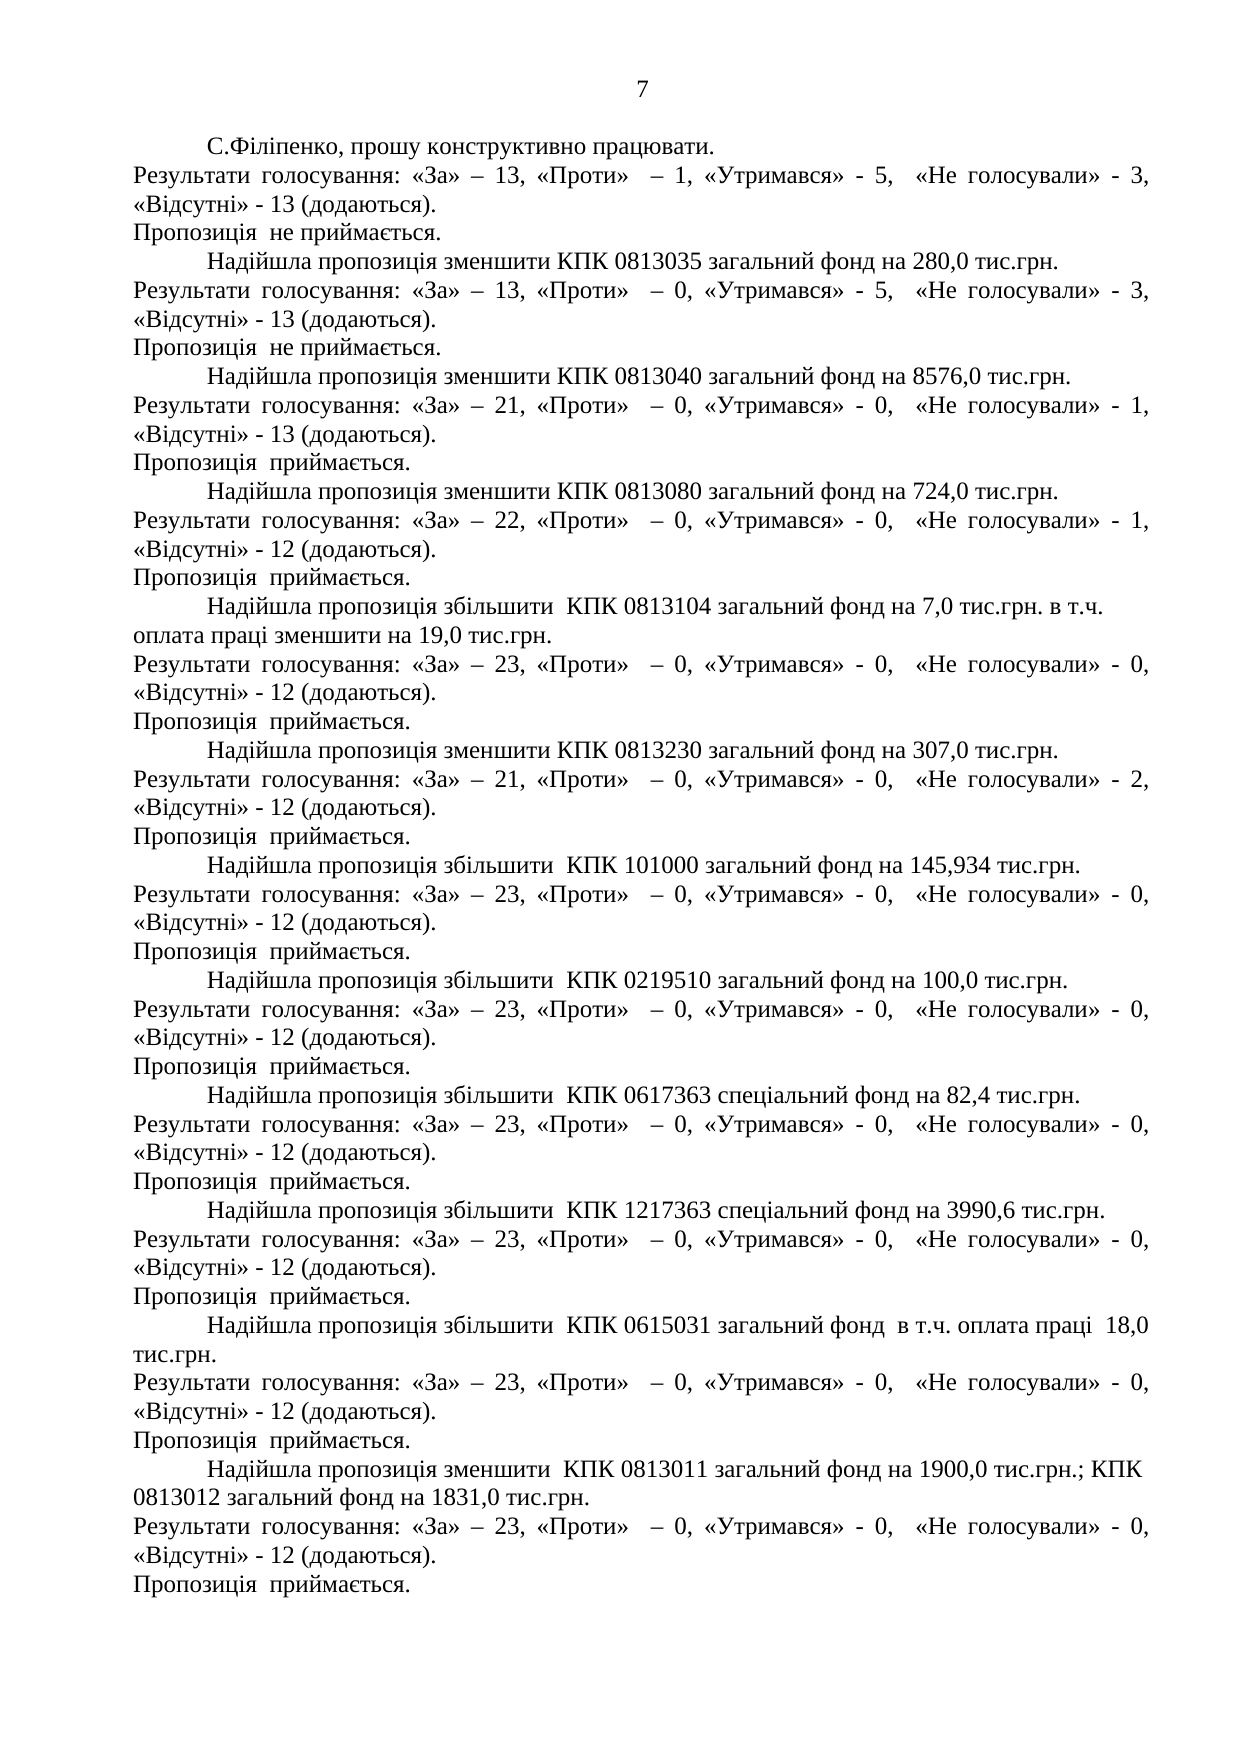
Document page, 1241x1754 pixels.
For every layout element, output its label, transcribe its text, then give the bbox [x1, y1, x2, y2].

text Надійшла пропозиція збільшити КПК 0813104 загальний фонд на 7,0 тис.грн. в т.ч. оплата праці зменшити на 19,0 тис.грн. [133, 591, 1152, 649]
text Результати голосування: «За» – 21, «Проти» – 0, «Утримався» - 0, «Не голосували» - 1, «Відсутні» - 13 (додаються). [133, 390, 1152, 447]
text Надійшла пропозиція збільшити КПК 101000 загальний фонд на 145,934 тис.грн. [133, 850, 1152, 879]
text Результати голосування: «За» – 23, «Проти» – 0, «Утримався» - 0, «Не голосували» - 0, «Відсутні» - 12 (додаються). [133, 1367, 1152, 1425]
text Пропозиція приймається. [133, 936, 1152, 965]
text Результати голосування: «За» – 23, «Проти» – 0, «Утримався» - 0, «Не голосували» - 0, «Відсутні» - 12 (додаються). [133, 1511, 1152, 1569]
text Надійшла пропозиція зменшити КПК 0813040 загальний фонд на 8576,0 тис.грн. [133, 361, 1152, 390]
text Пропозиція приймається. [133, 706, 1152, 735]
text Результати голосування: «За» – 22, «Проти» – 0, «Утримався» - 0, «Не голосували» - 1, «Відсутні» - 12 (додаються). [133, 505, 1152, 562]
text Пропозиція не приймається. [133, 217, 1152, 246]
text Пропозиція приймається. [133, 1051, 1152, 1080]
text Надійшла пропозиція збільшити КПК 0617363 спеціальний фонд на 82,4 тис.грн. [133, 1080, 1152, 1109]
text Пропозиція приймається. [133, 1425, 1152, 1454]
text Результати голосування: «За» – 13, «Проти» – 1, «Утримався» - 5, «Не голосували» - 3, «Відсутні» - 13 (додаються). [133, 160, 1152, 217]
text Надійшла пропозиція зменшити КПК 0813080 загальний фонд на 724,0 тис.грн. [133, 476, 1152, 505]
text Результати голосування: «За» – 23, «Проти» – 0, «Утримався» - 0, «Не голосували» - 0, «Відсутні» - 12 (додаються). [133, 879, 1152, 936]
text Результати голосування: «За» – 23, «Проти» – 0, «Утримався» - 0, «Не голосували» - 0, «Відсутні» - 12 (додаються). [133, 1224, 1152, 1281]
text Надійшла пропозиція збільшити КПК 1217363 спеціальний фонд на 3990,6 тис.грн. [133, 1195, 1152, 1224]
text Пропозиція приймається. [133, 1281, 1152, 1310]
text Надійшла пропозиція збільшити КПК 0615031 загальний фонд в т.ч. оплата праці 18,0 тис.грн. [133, 1310, 1152, 1367]
text Пропозиція приймається. [133, 447, 1152, 476]
text Надійшла пропозиція зменшити КПК 0813230 загальний фонд на 307,0 тис.грн. [133, 735, 1152, 764]
text Надійшла пропозиція зменшити КПК 0813011 загальний фонд на 1900,0 тис.грн.; КПК 0813012 загальний фонд на 1831,0 тис.грн. [133, 1454, 1152, 1511]
text Результати голосування: «За» – 13, «Проти» – 0, «Утримався» - 5, «Не голосували» - 3, «Відсутні» - 13 (додаються). [133, 275, 1152, 332]
text Надійшла пропозиція збільшити КПК 0219510 загальний фонд на 100,0 тис.грн. [133, 965, 1152, 994]
text С.Філіпенко, прошу конструктивно працювати. [133, 131, 1152, 160]
text Пропозиція приймається. [133, 821, 1152, 850]
text Результати голосування: «За» – 23, «Проти» – 0, «Утримався» - 0, «Не голосували» - 0, «Відсутні» - 12 (додаються). [133, 994, 1152, 1051]
text Пропозиція не приймається. [133, 332, 1152, 361]
text Пропозиція приймається. [133, 1166, 1152, 1195]
text Результати голосування: «За» – 21, «Проти» – 0, «Утримався» - 0, «Не голосували» - 2, «Відсутні» - 12 (додаються). [133, 764, 1152, 821]
text Пропозиція приймається. [133, 1569, 1152, 1597]
text Результати голосування: «За» – 23, «Проти» – 0, «Утримався» - 0, «Не голосували» - 0, «Відсутні» - 12 (додаються). [133, 1109, 1152, 1166]
text Пропозиція приймається. [133, 562, 1152, 591]
text Результати голосування: «За» – 23, «Проти» – 0, «Утримався» - 0, «Не голосували» - 0, «Відсутні» - 12 (додаються). [133, 649, 1152, 706]
text Надійшла пропозиція зменшити КПК 0813035 загальний фонд на 280,0 тис.грн. [133, 246, 1152, 275]
